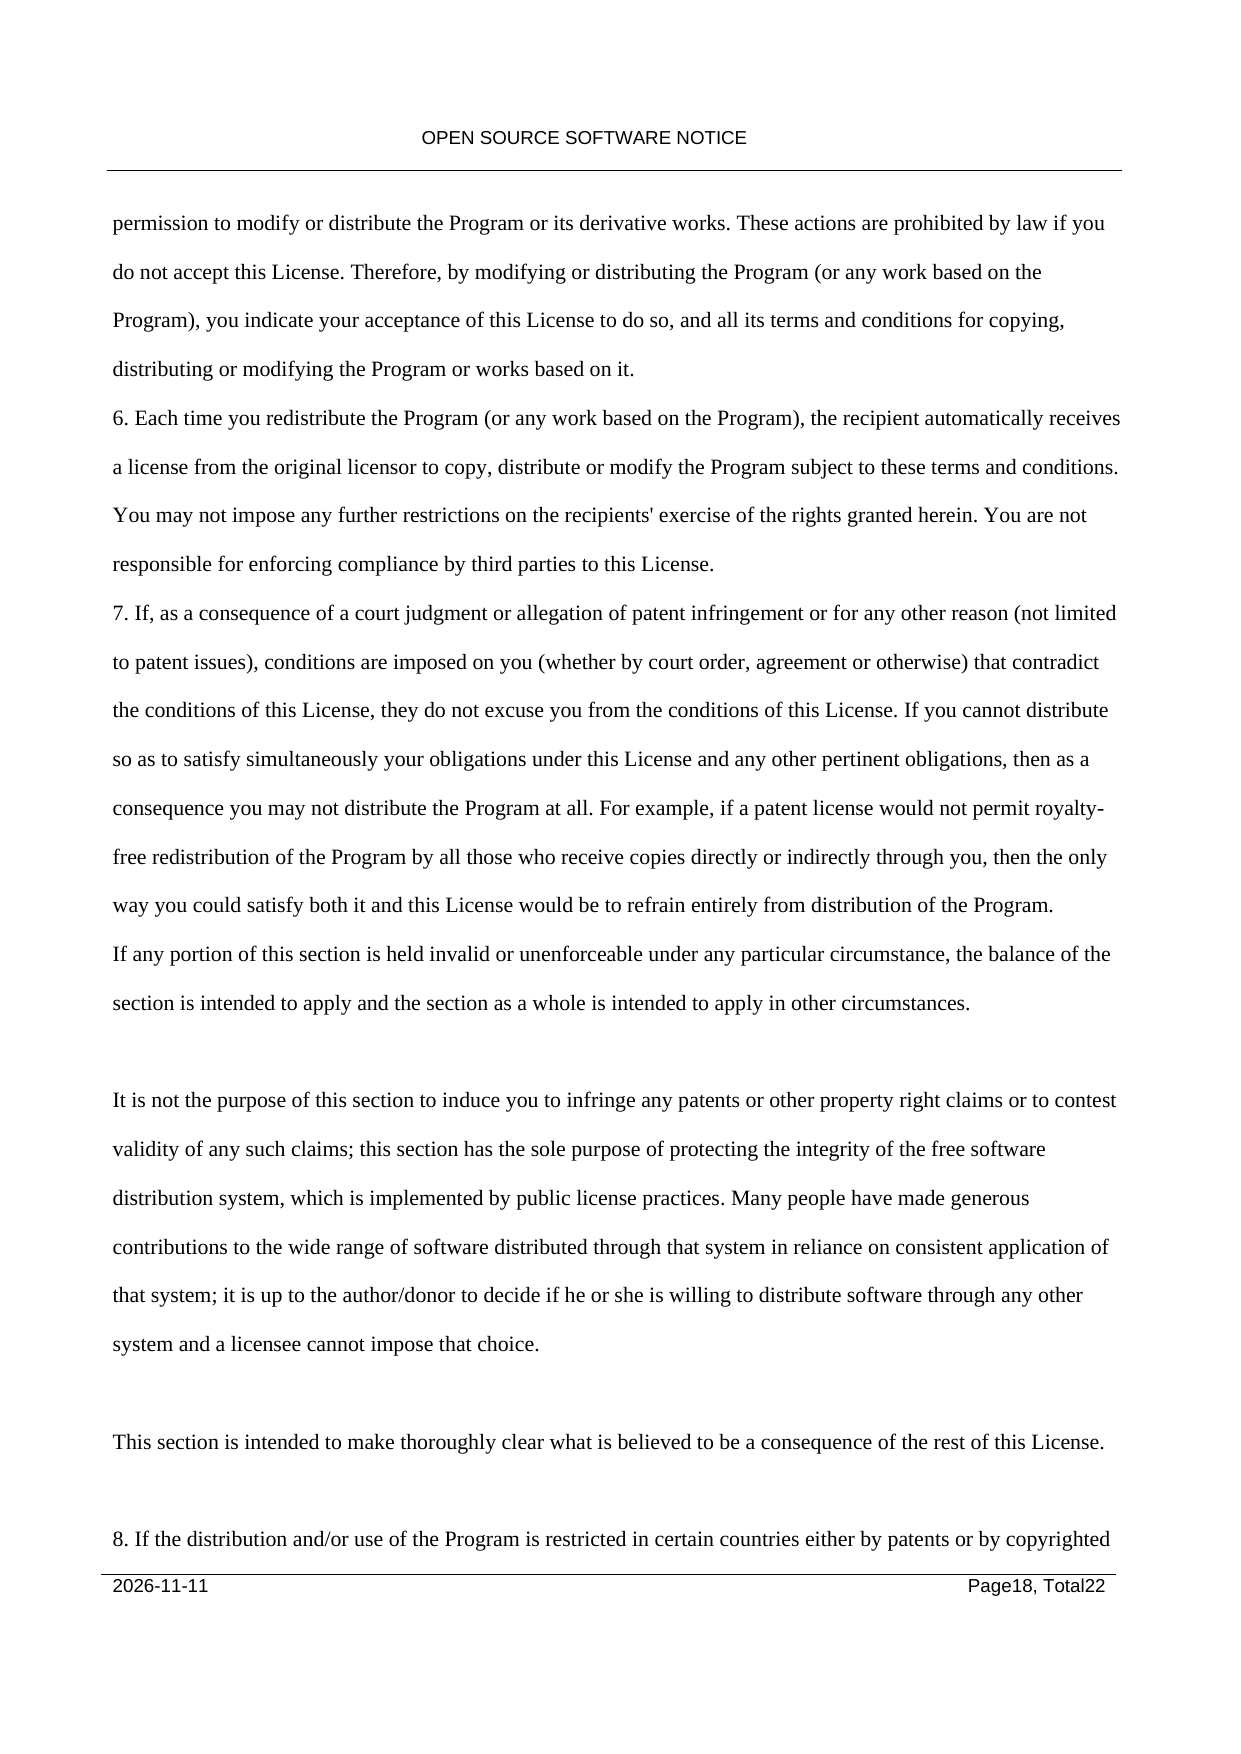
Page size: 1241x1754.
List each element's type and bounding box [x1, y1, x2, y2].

text [112, 206, 1128, 1555]
